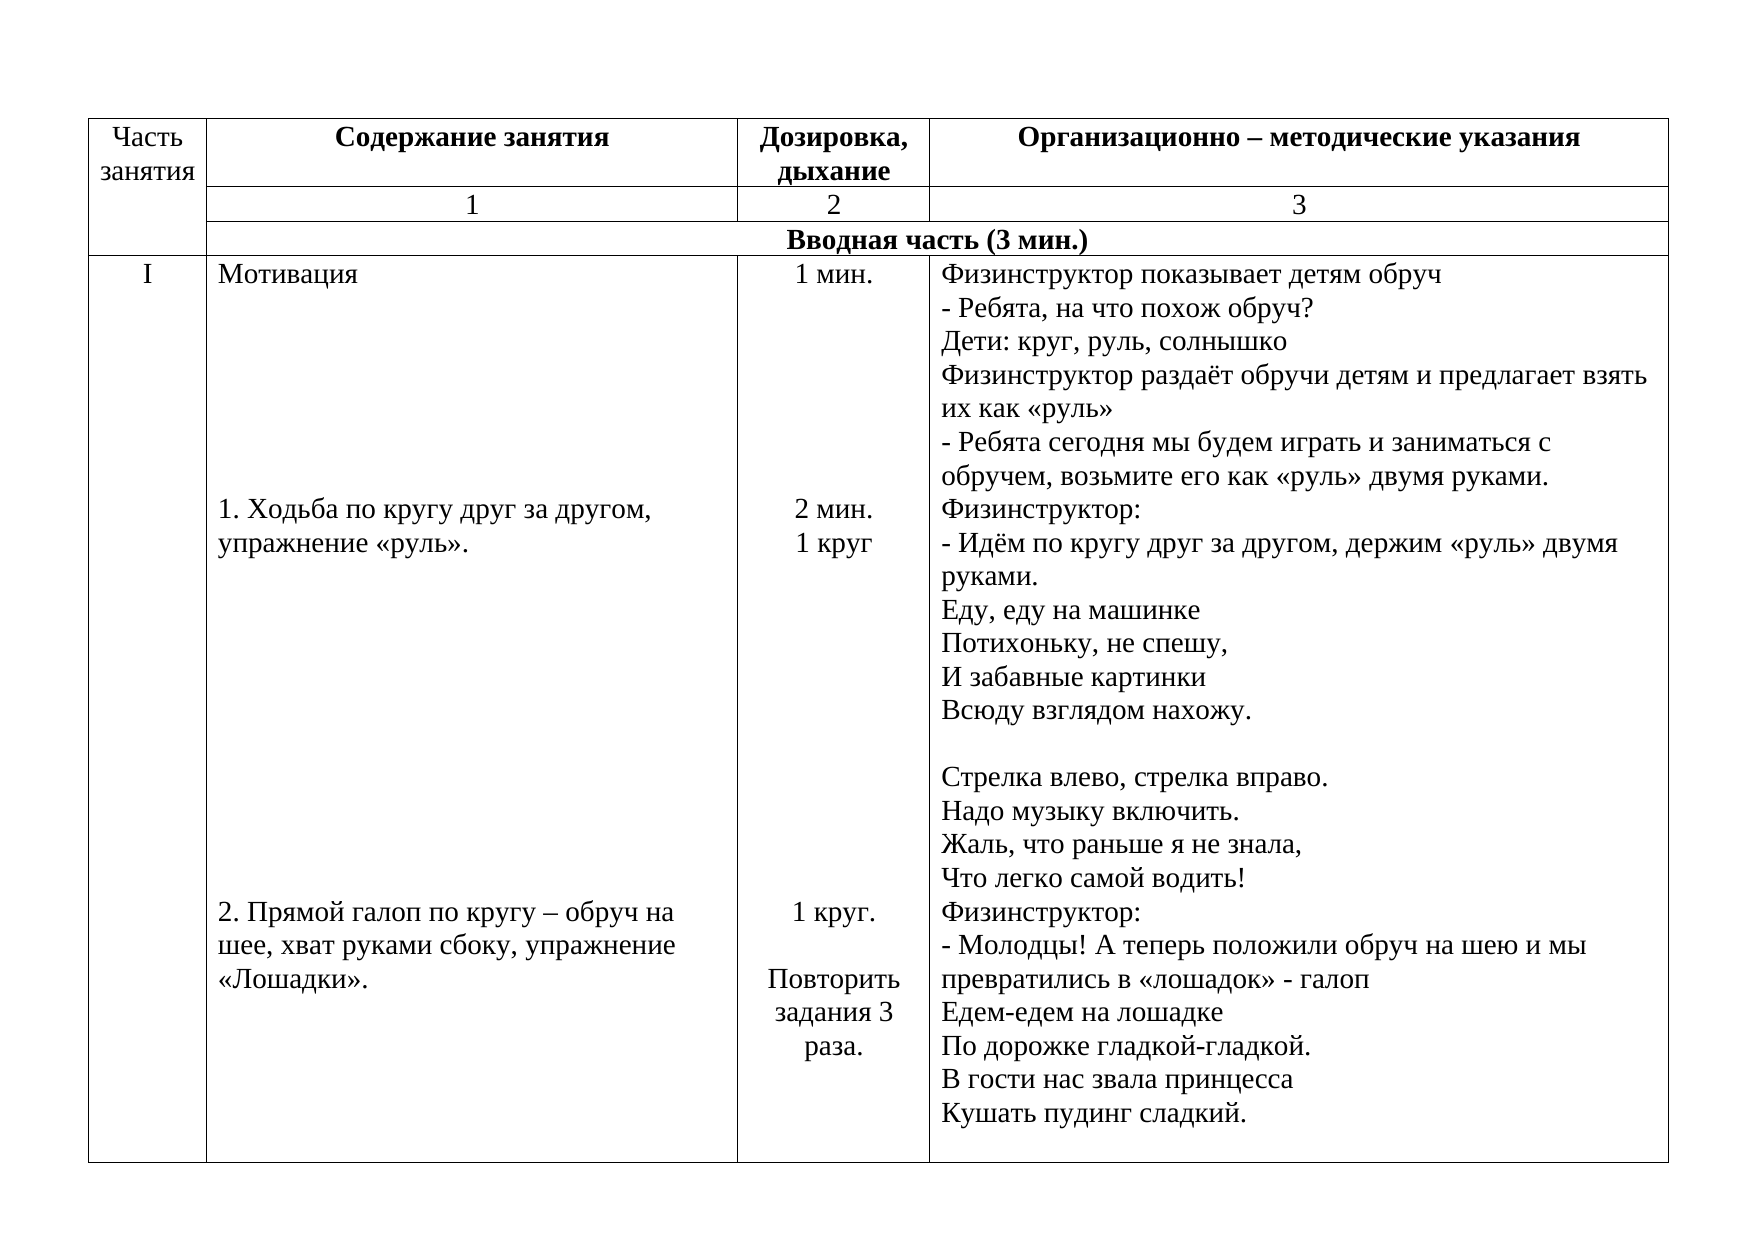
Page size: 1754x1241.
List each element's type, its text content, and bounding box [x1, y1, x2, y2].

table_cell Физинструктор показывает детям обруч - Ребята, на что похож обруч? Дети: круг, руль, солнышко Физинструктор раздаёт обручи детям и предлагает взять их как «руль» - Ребята сегодня мы будем играть и заниматься с обручем, возьмите его как «руль» двумя руками. Физинструктор: - Идём по кругу друг за другом, держим «руль» двумя руками. Еду, еду на машинке Потихоньку, не спешу, И забавные картинки Всюду взглядом нахожу. Стрелка влево, стрелка вправо. Надо музыку включить. Жаль, что раньше я не знала, Что легко самой водить! Физинструктор: - Молодцы! А теперь положили обруч на шею и мы превратились в «лошадок» - галоп Едем-едем на лошадке По дорожке гладкой-гладкой. В гости нас звала принцесса Кушать пудинг сладкий. [930, 256, 1668, 1162]
table_header Содержание занятия [207, 119, 737, 186]
table_header Организационно – методические указания [930, 119, 1668, 186]
table_cell Мотивация 1. Ходьба по кругу друг за другом, упражнение «руль». 2. Прямой галоп по кругу – обруч на шее, хват руками сбоку, упражнение «Лошадки». [207, 256, 737, 1162]
table_header Часть занятия [89, 119, 206, 255]
table_cell 1 мин. 2 мин. 1 круг 1 круг. Повторить задания 3 раза. [738, 256, 929, 1162]
table_cell I [89, 256, 206, 1162]
table_header Дозировка, дыхание [738, 119, 929, 186]
table_cell 2 [738, 187, 929, 221]
table_cell Вводная часть (3 мин.) [207, 222, 1668, 255]
table_cell 1 [207, 187, 737, 221]
table_cell 3 [930, 187, 1668, 221]
